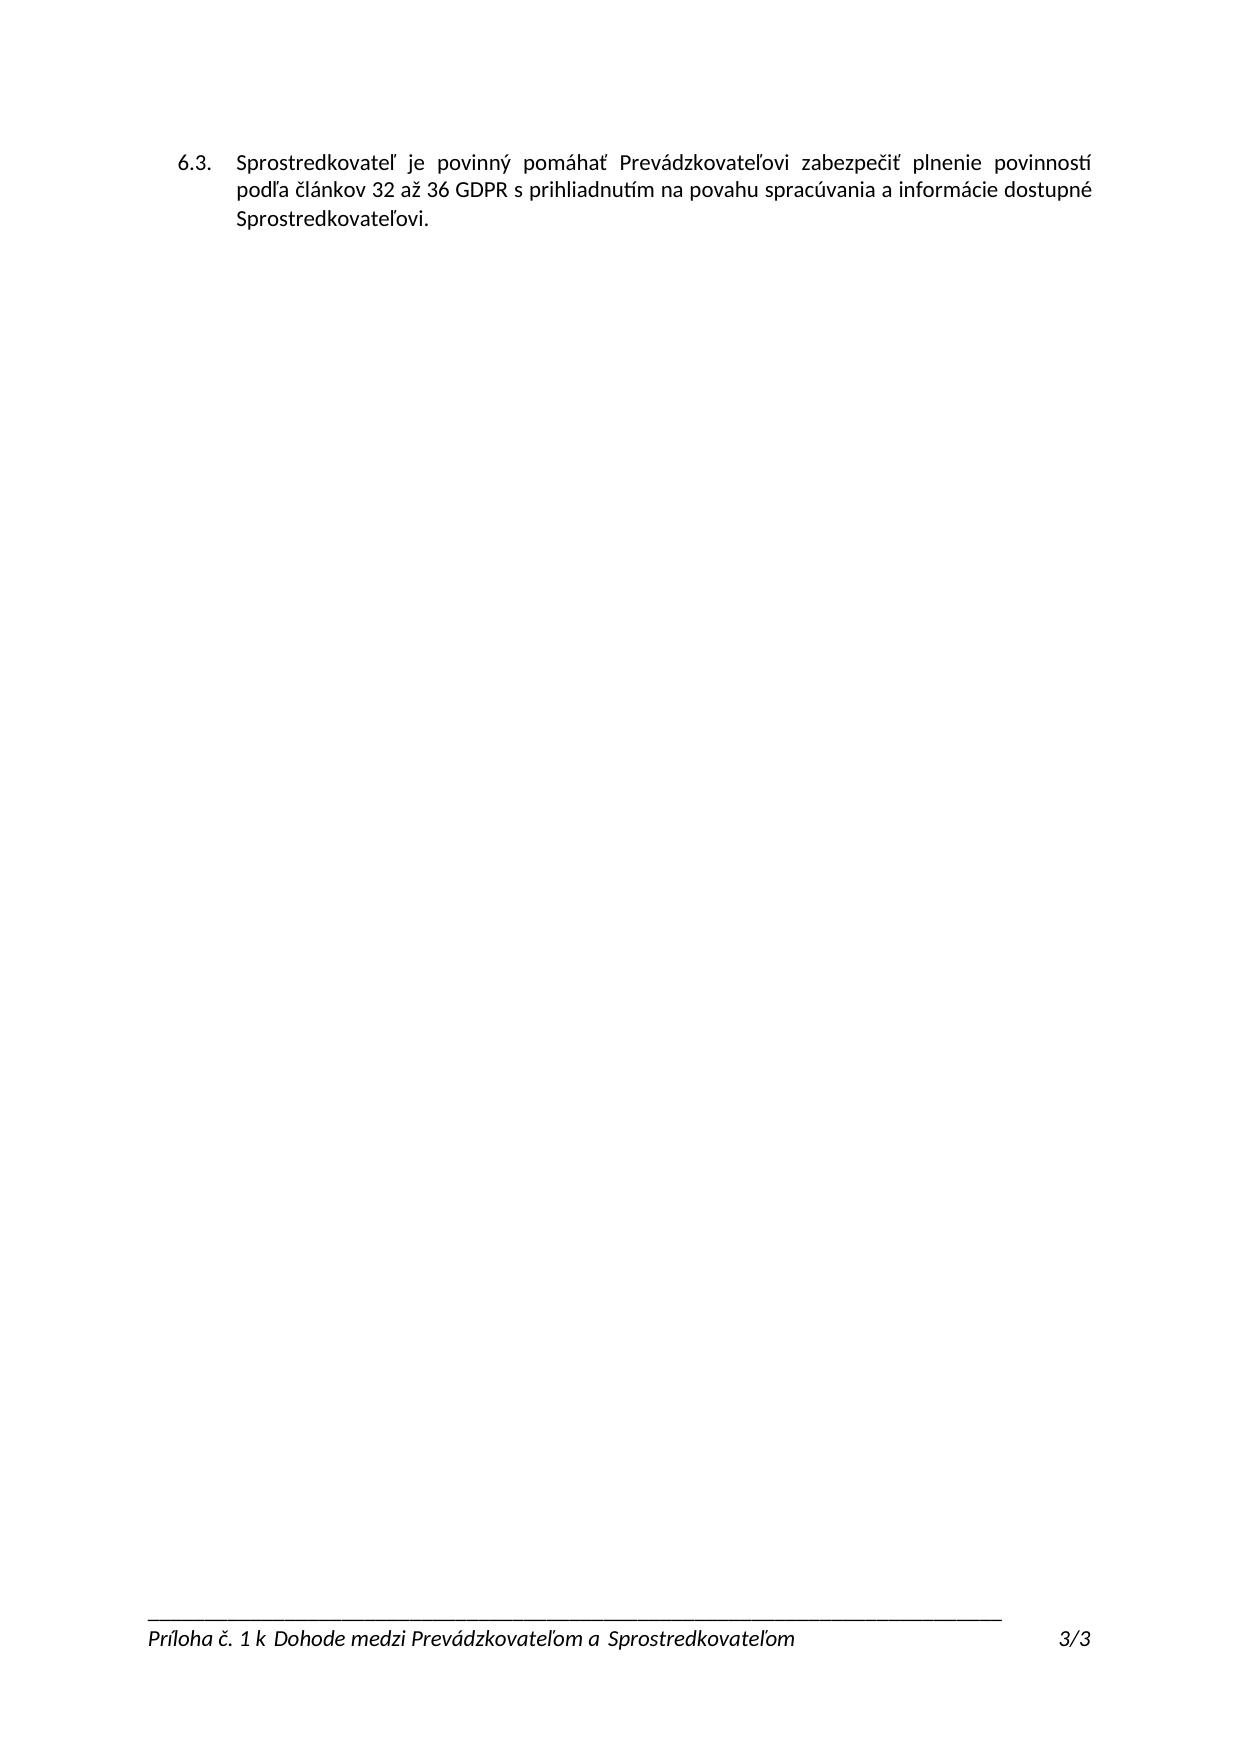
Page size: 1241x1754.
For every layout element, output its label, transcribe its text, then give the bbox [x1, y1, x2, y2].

list Sprostredkovateľ je povinný pomáhať Prevádzkovateľovi zabezpečiť plnenie povinností podľa článkov 32 až 36 GDPR s prihliadnutím na povahu spracúvania a informácie dostupné Sprostredkovateľovi. [177, 148, 1093, 232]
